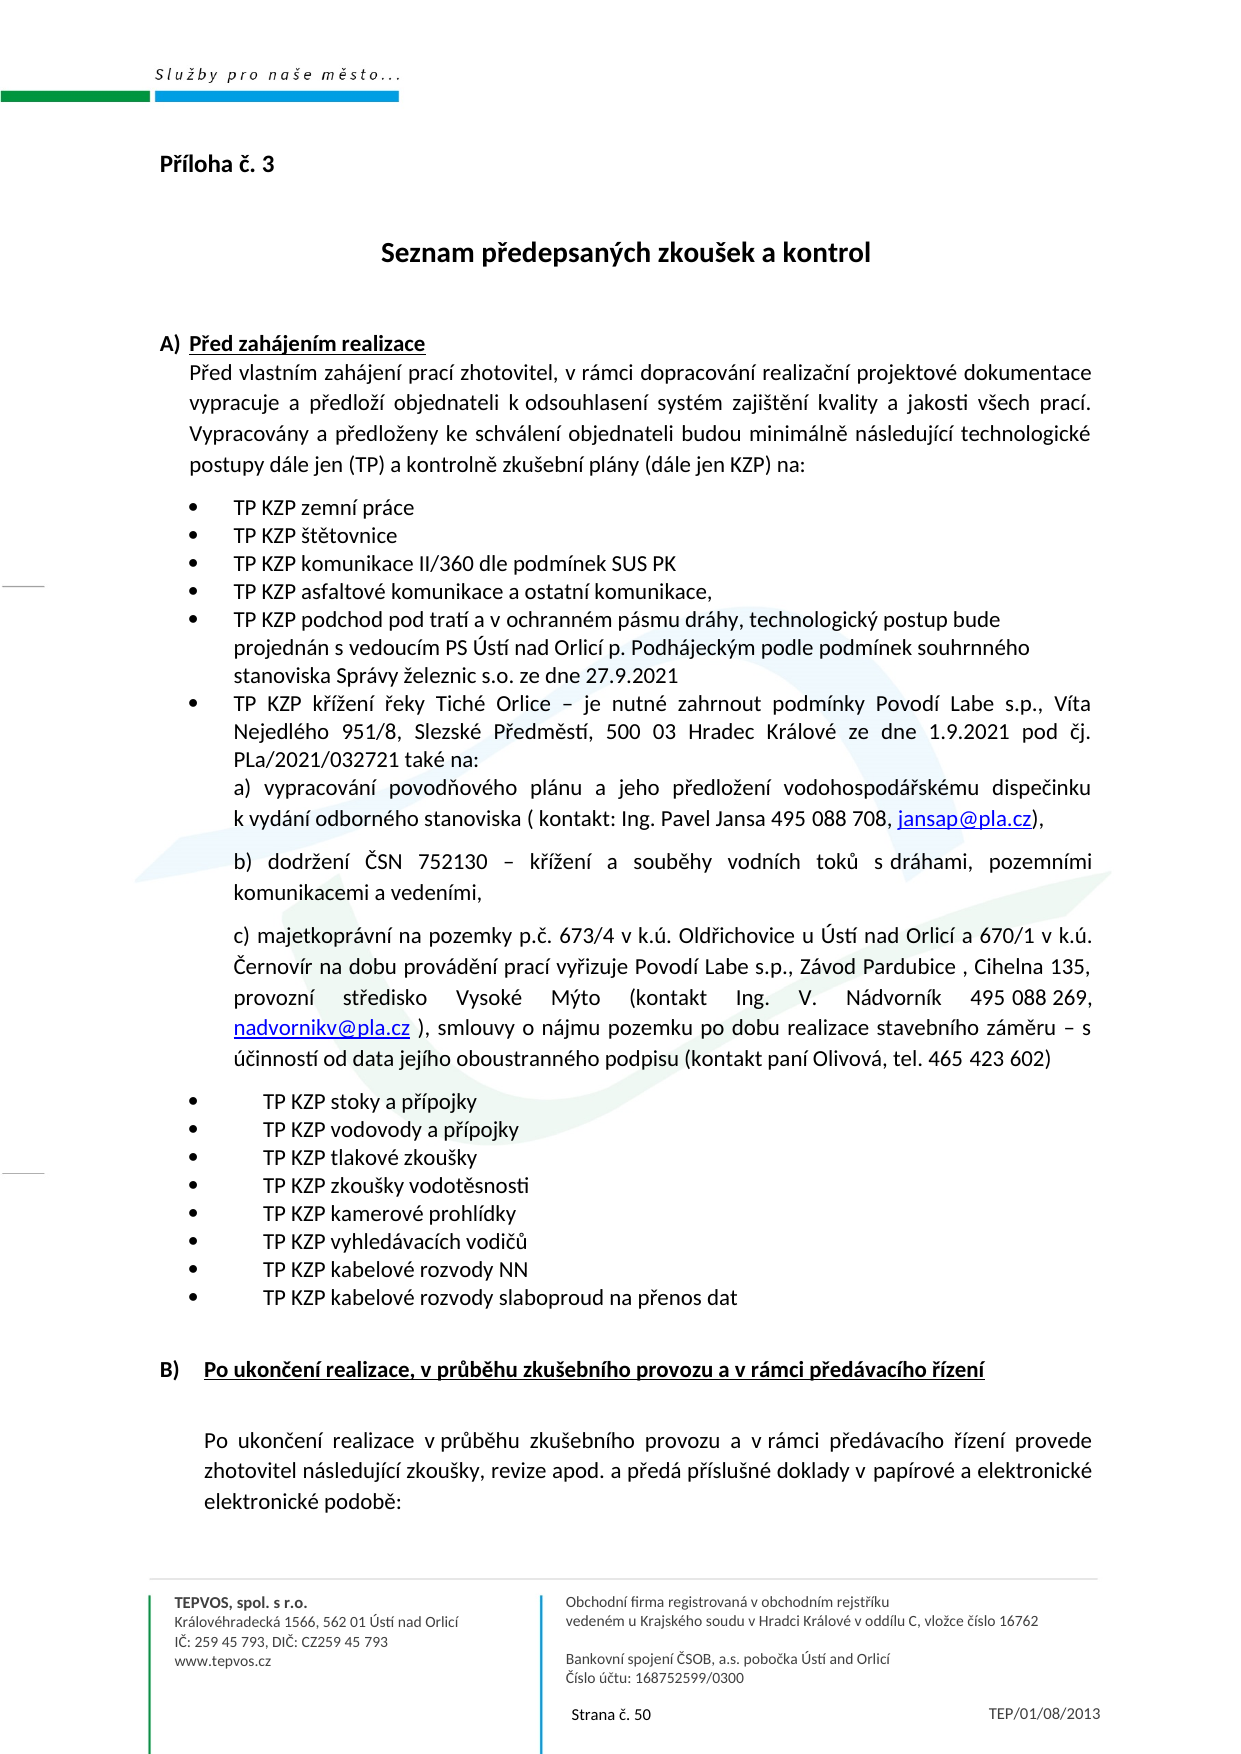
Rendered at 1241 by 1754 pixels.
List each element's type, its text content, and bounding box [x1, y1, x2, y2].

list TP KZP kabelové rozvody slaboproud na přenos dat [189, 1283, 1092, 1311]
list TP KZP zkoušky vodotěsnosti [189, 1171, 1092, 1199]
picture [0, 0, 1241, 1754]
text Před vlastním zahájení prací zhotovitel, v rámci dopracování realizační projektové dokumentace vypracuje a předloží objednateli k odsouhlasení systém zajištění kvality a jakosti všech prací. Vypracovány a předloženy ke schválení objednateli budou minimálně následující technologické postupy dále jen (TP) a kontrolně zkušební plány (dále jen KZP) na: [189, 358, 1092, 478]
list TP KZP kamerové prohlídky [189, 1199, 1092, 1227]
list Po ukončení realizace, v průběhu zkušebního provozu a v rámci předávacího řízení [159, 1355, 1092, 1383]
text Seznam předepsaných zkoušek a kontrol [159, 234, 1092, 270]
list TP KZP komunikace II/360 dle podmínek SUS PK [189, 549, 1092, 577]
text a) vypracování povodňového plánu a jeho předložení vodohospodářskému dispečinku k vydání odborného stanoviska ( kontakt: Ing. Pavel Jansa 495 088 708, jansap@pla.cz), [233, 773, 1092, 832]
text b) dodržení ČSN 752130 – křížení a souběhy vodních toků s dráhami, pozemními komunikacemi a vedeními, [233, 847, 1092, 906]
list TP KZP kabelové rozvody NN [189, 1255, 1092, 1283]
list TP KZP podchod pod tratí a v ochranném pásmu dráhy, technologický postup bude projednán s vedoucím PS Ústí nad Orlicí p. Podhájeckým podle podmínek souhrnného stanoviska Správy železnic s.o. ze dne 27.9.2021 [189, 605, 1092, 689]
list TP KZP štětovnice [189, 521, 1092, 549]
list TP KZP stoky a přípojky [189, 1087, 1092, 1115]
text Po ukončení realizace v průběhu zkušebního provozu a v rámci předávacího řízení provede zhotovitel následující zkoušky, revize apod. a předá příslušné doklady v papírové a elektronické elektronické podobě: [204, 1426, 1092, 1515]
list TP KZP vodovody a přípojky [189, 1115, 1092, 1143]
text Příloha č. 3 [159, 148, 1092, 178]
list Před zahájením realizace [159, 329, 1092, 358]
text c) majetkoprávní na pozemky p.č. 673/4 v k.ú. Oldřichovice u Ústí nad Orlicí a 670/1 v k.ú. Černovír na dobu provádění prací vyřizuje Povodí Labe s.p., Závod Pardubice , Cihelna 135, provozní středisko Vysoké Mýto (kontakt Ing. V. Nádvorník 495 088 269, nadvornikv@pla.cz ), smlouvy o nájmu pozemku po dobu realizace stavebního záměru – s účinností od data jejího oboustranného podpisu (kontakt paní Olivová, tel. 465 423 602) [233, 921, 1092, 1072]
list TP KZP tlakové zkoušky [189, 1143, 1092, 1171]
list TP KZP vyhledávacích vodičů [189, 1227, 1092, 1255]
list TP KZP asfaltové komunikace a ostatní komunikace, [189, 577, 1092, 605]
list TP KZP křížení řeky Tiché Orlice – je nutné zahrnout podmínky Povodí Labe s.p., Víta Nejedlého 951/8, Slezské Předměstí, 500 03 Hradec Králové ze dne 1.9.2021 pod čj. PLa/2021/032721 také na: [189, 689, 1092, 773]
list TP KZP zemní práce [189, 493, 1092, 521]
